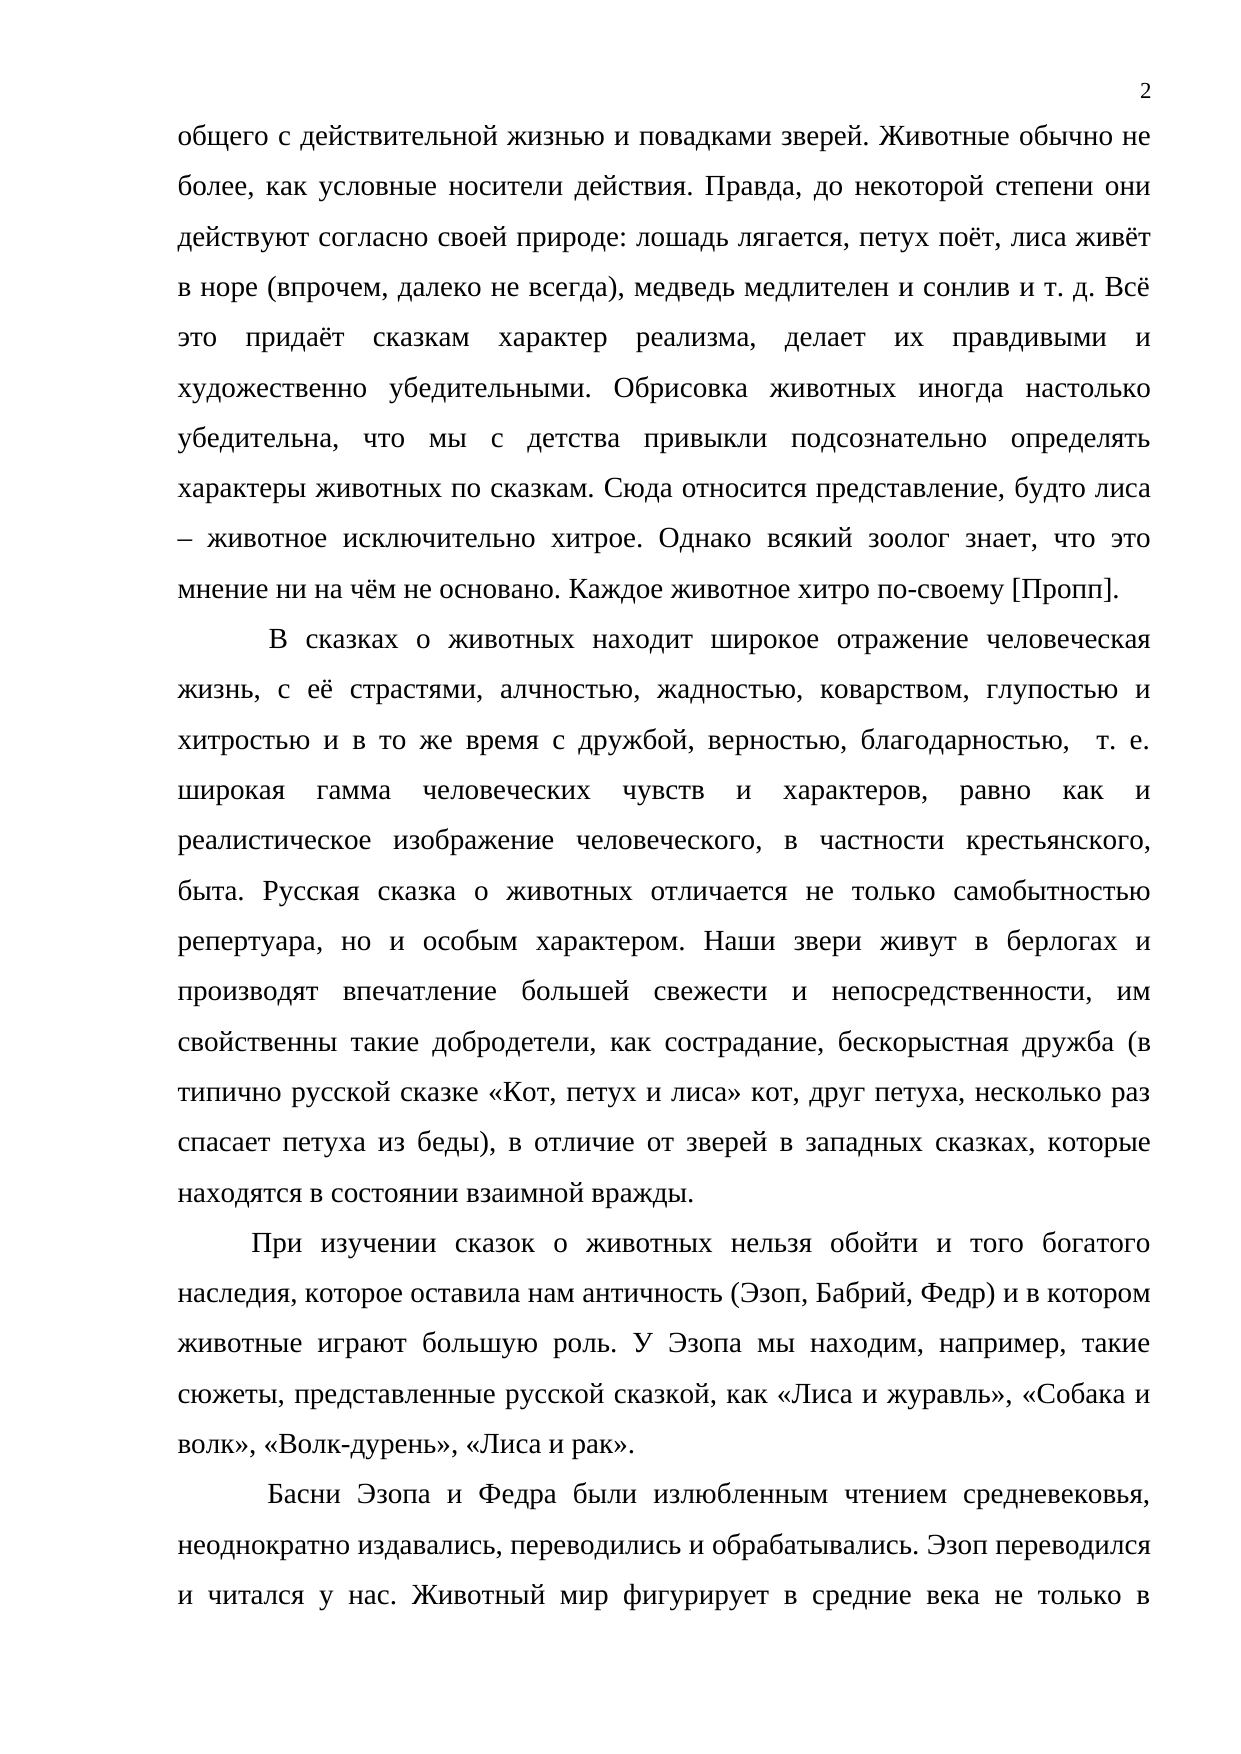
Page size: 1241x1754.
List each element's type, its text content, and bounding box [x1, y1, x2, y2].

text В сказках о животных находит широкое отражение человеческая жизнь, с её страстями, алчностью, жадностью, коварством, глупостью и хитростью и в то же время с дружбой, верностью, благодарностью, т. е. широкая гамма человеческих чувств и характеров, равно как и реалистическое изображение человеческого, в частности крестьянского, быта. Русская сказка о животных отличается не только самобытностью репертуара, но и особым характером. Наши звери живут в берлогах и производят впечатление большей свежести и непосредственности, им свойственны такие добродетели, как сострадание, бескорыстная дружба (в типично русской сказке «Кот, петух и лиса» кот, друг петуха, несколько раз спасает петуха из беды), в отличие от зверей в западных сказках, которые находятся в состоянии взаимной вражды. [177, 621, 1152, 1208]
text При изучении сказок о животных нельзя обойти и того богатого наследия, которое оставила нам античность (Эзоп, Бабрий, Федр) и в котором животные играют большую роль. У Эзопа мы находим, например, такие сюжеты, представленные русской сказкой, как «Лиса и журавль», «Собака и волк», «Волк-дурень», «Лиса и рак». [177, 1225, 1152, 1460]
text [177, 118, 1152, 604]
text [177, 1477, 1152, 1611]
